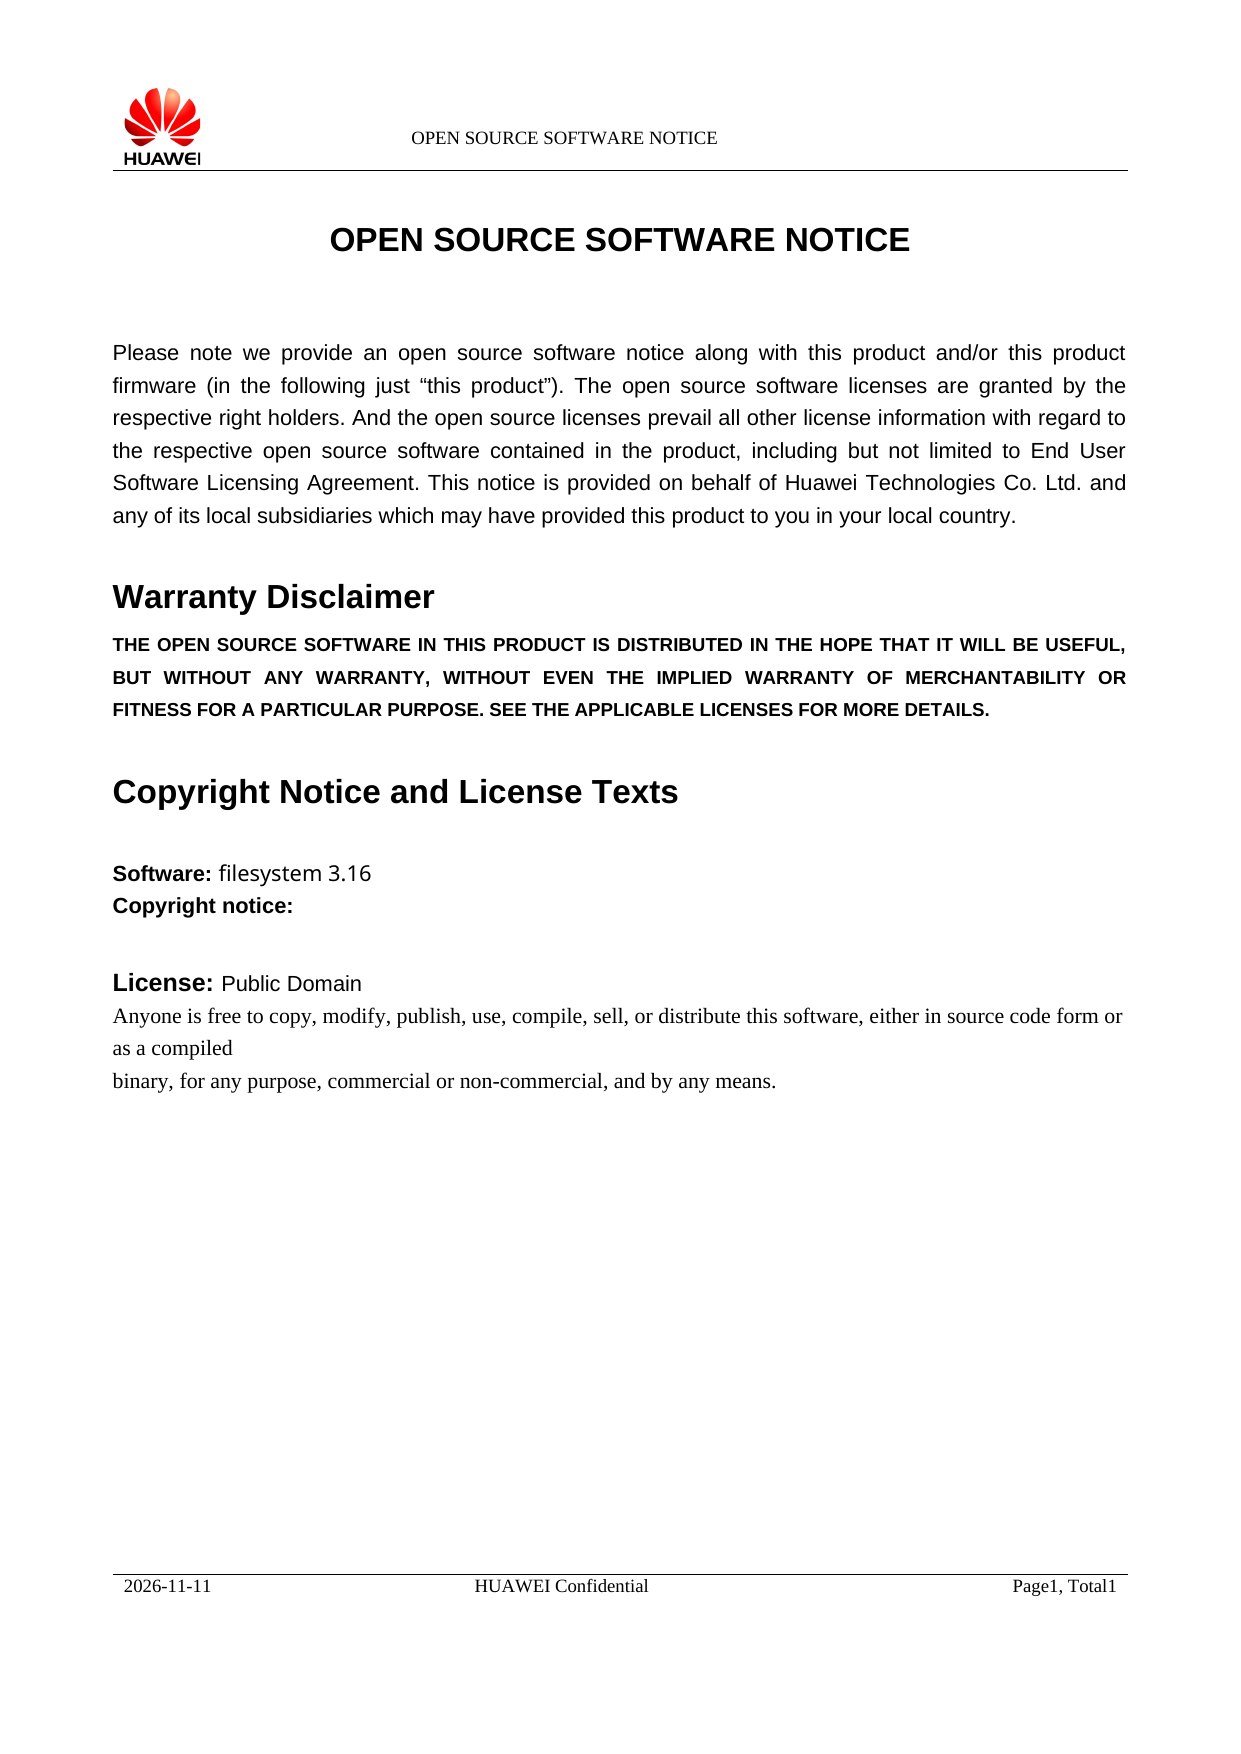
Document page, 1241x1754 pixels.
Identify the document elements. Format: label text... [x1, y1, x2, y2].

text Warranty Disclaimer [112, 564, 1128, 629]
text OPEN SOURCE SOFTWARE NOTICE [112, 206, 1128, 271]
picture [124, 88, 201, 165]
text Please note we provide an open source software notice along with this product and/or this product firmware (in the following just “this product”). The open source software licenses are granted by the respective right holders. And the open source licenses prevail all other license information with regard to the respective open source software contained in the product, including but not limited to End User Software Licensing Agreement. This notice is provided on behalf of Huawei Technologies Co. Ltd. and any of its local subsidiaries which may have provided this product to you in your local country. [112, 336, 1128, 531]
text License: Public Domain [112, 966, 1128, 999]
text Anyone is free to copy, modify, publish, use, compile, sell, or distribute this software, either in source code form or as a compiled binary, for any purpose, commercial or non-commercial, and by any means. [112, 999, 1128, 1096]
text Copyright notice: [112, 889, 1128, 921]
text Copyright Notice and License Texts [112, 759, 1128, 824]
text The open source software in this product is distributed in the hope that it will be useful, but WITHOUT ANY WARRANTY, without even the implied warranty of MERCHANTABILITY or FITNESS FOR A PARTICULAR PURPOSE. See the applicable licenses for more details. [112, 629, 1128, 726]
title Software: filesystem 3.16 [112, 856, 1128, 889]
